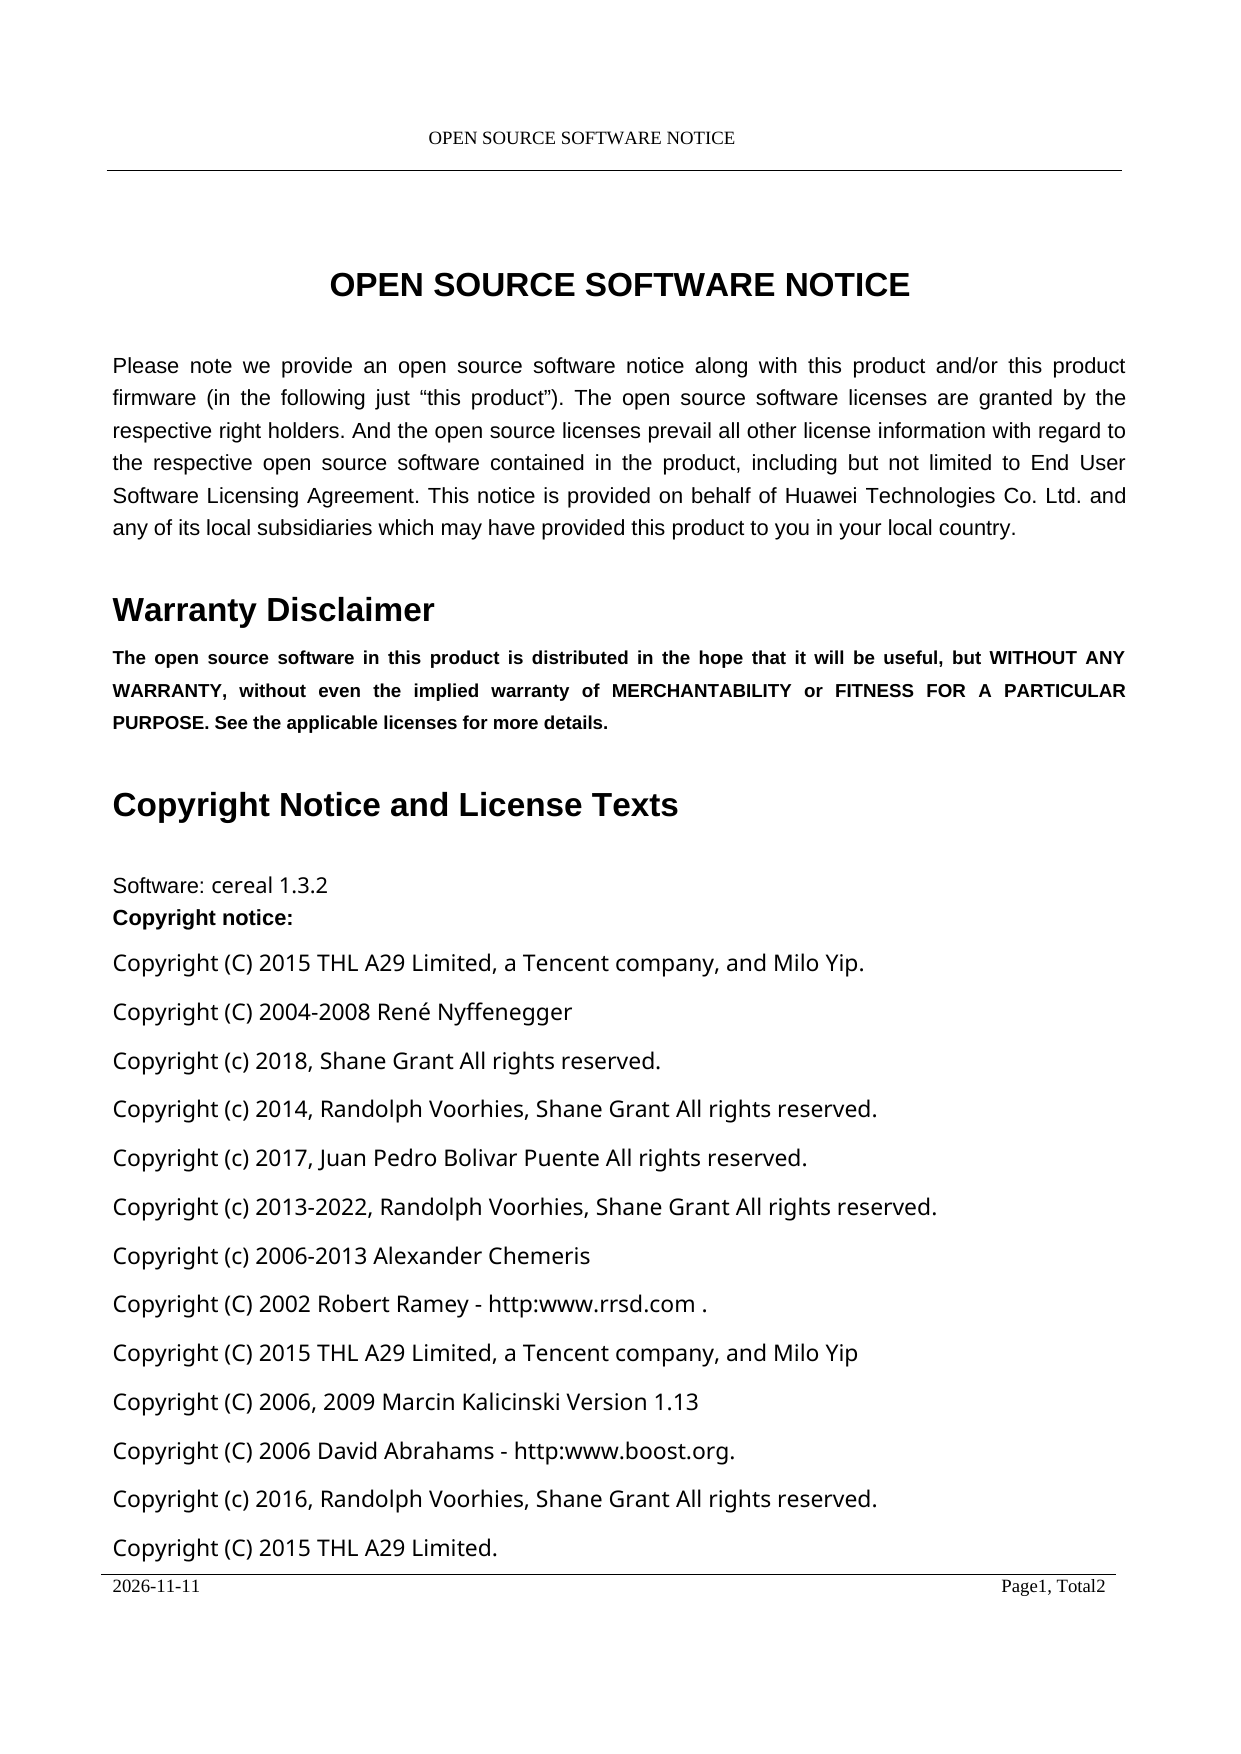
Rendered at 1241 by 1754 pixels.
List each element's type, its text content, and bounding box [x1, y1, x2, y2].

text Software: cereal 1.3.2 [112, 869, 1128, 901]
text Please note we provide an open source software notice along with this product and/or this product firmware (in the following just “this product”). The open source software licenses are granted by the respective right holders. And the open source licenses prevail all other license information with regard to the respective open source software contained in the product, including but not limited to End User Software Licensing Agreement. This notice is provided on behalf of Huawei Technologies Co. Ltd. and any of its local subsidiaries which may have provided this product to you in your local country. [112, 349, 1128, 544]
text Copyright Notice and License Texts [112, 771, 1128, 836]
text The open source software in this product is distributed in the hope that it will be useful, but WITHOUT ANY WARRANTY, without even the implied warranty of MERCHANTABILITY or FITNESS FOR A PARTICULAR PURPOSE. See the applicable licenses for more details. [112, 641, 1128, 739]
text Copyright notice: [112, 901, 1128, 934]
text OPEN SOURCE SOFTWARE NOTICE [112, 251, 1128, 316]
text Warranty Disclaimer [112, 576, 1128, 641]
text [112, 947, 1128, 1564]
